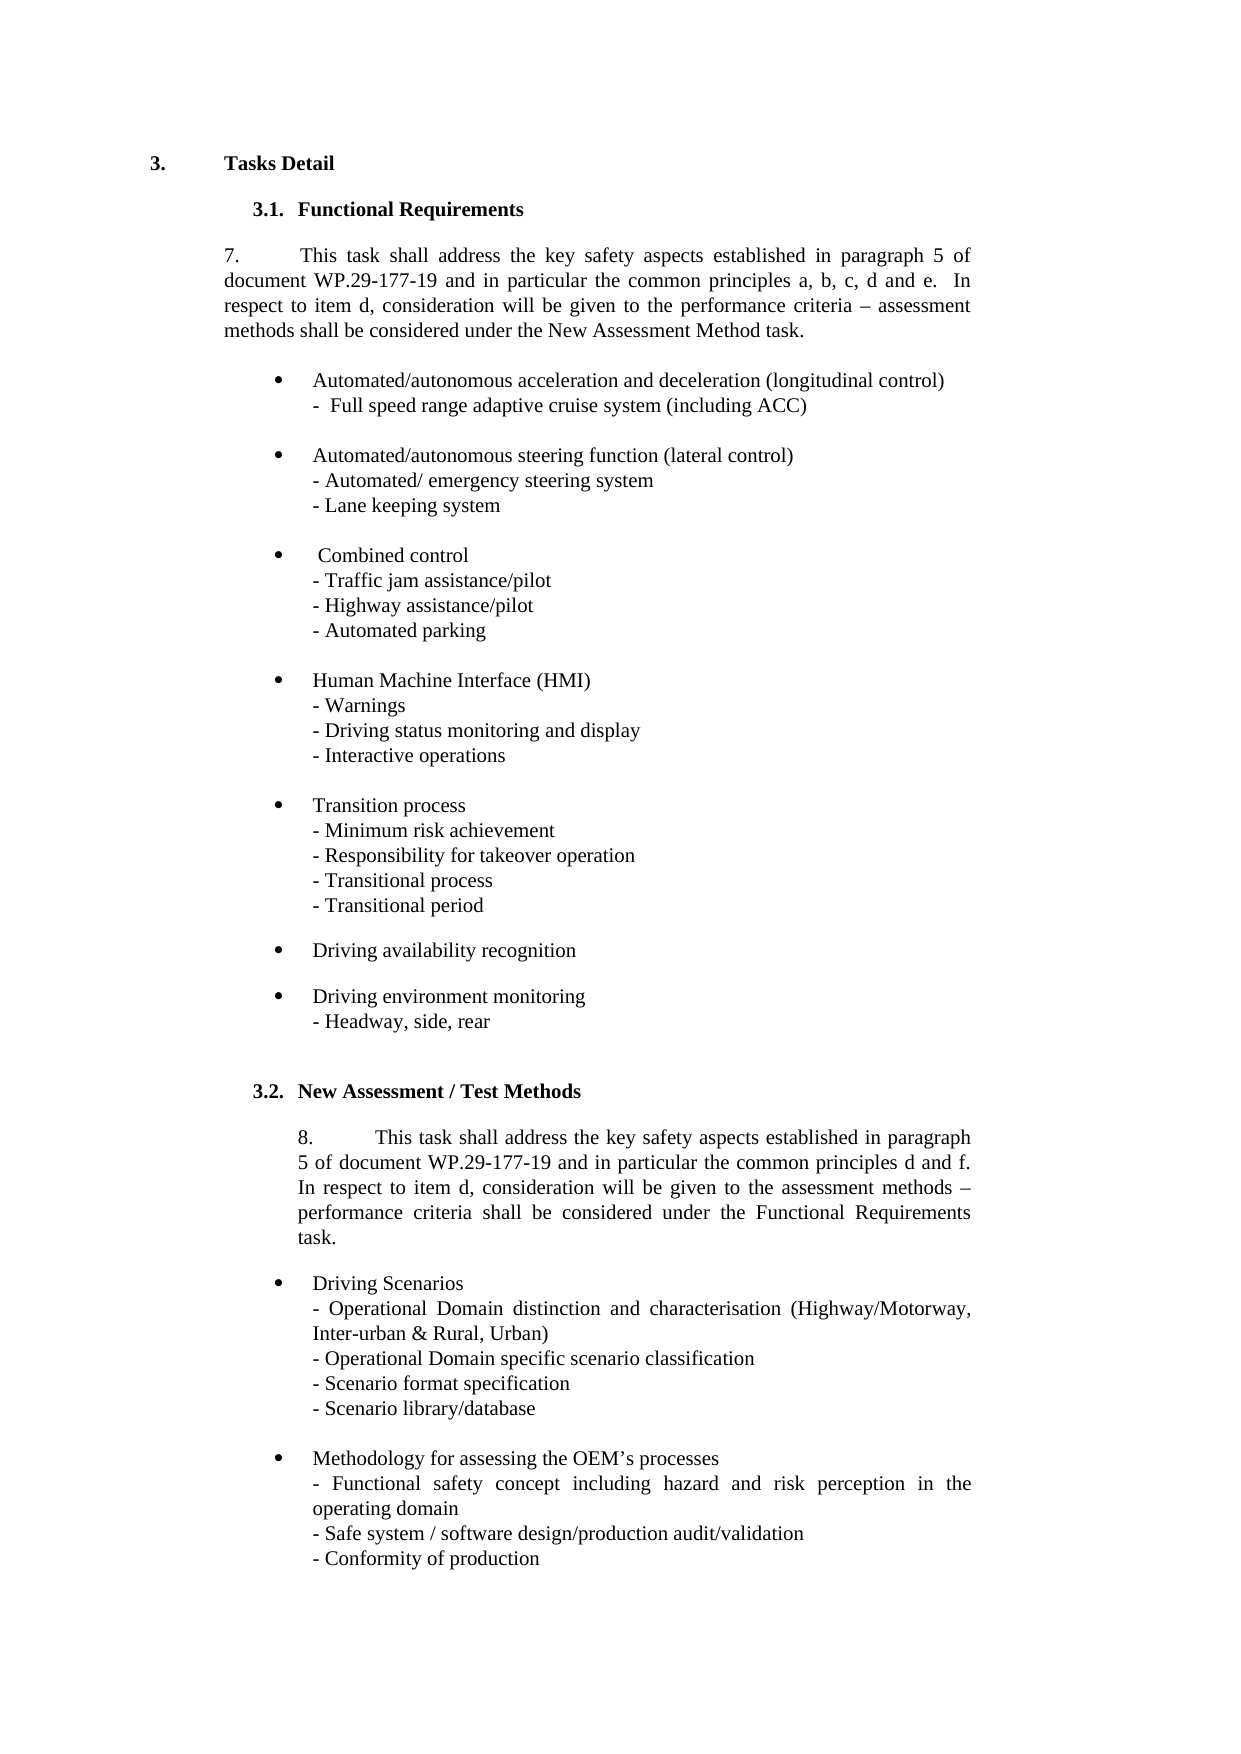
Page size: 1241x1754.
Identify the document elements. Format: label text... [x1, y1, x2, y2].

list - Full speed range adaptive cruise system (including ACC) [312, 392, 972, 417]
list Driving Scenarios [275, 1270, 972, 1295]
list - Conformity of production [312, 1545, 972, 1570]
text 8. This task shall address the key safety aspects established in paragraph 5 of document WP.29-177-19 and in particular the common principles d and f. In respect to item d, consideration will be given to the assessment methods – performance criteria shall be considered under the Functional Requirements task. [298, 1124, 972, 1249]
list - Highway assistance/pilot [312, 592, 972, 617]
list - Transitional process [312, 867, 972, 892]
list Functional Requirements [253, 196, 972, 221]
list - Operational Domain distinction and characterisation (Highway/Motorway, Inter-urban & Rural, Urban) [312, 1295, 972, 1345]
list Combined control [275, 542, 972, 567]
list Automated/autonomous acceleration and deceleration (longitudinal control) [275, 367, 972, 392]
list - Responsibility for takeover operation [312, 842, 972, 867]
list - Operational Domain specific scenario classification [312, 1345, 972, 1370]
list New Assessment / Test Methods [253, 1078, 972, 1103]
list - Driving status monitoring and display [312, 717, 972, 742]
list - Safe system / software design/production audit/validation [312, 1520, 972, 1545]
list Transition process [275, 792, 972, 817]
list Driving availability recognition [275, 937, 972, 962]
list - Lane keeping system [312, 492, 972, 517]
list Methodology for assessing the OEM’s processes [275, 1445, 972, 1470]
list Driving environment monitoring [275, 983, 972, 1008]
list Tasks Detail [150, 150, 972, 175]
list - Transitional period [312, 892, 972, 917]
list - Functional safety concept including hazard and risk perception in the operating domain [312, 1470, 972, 1520]
list Automated/autonomous steering function (lateral control) [275, 442, 972, 467]
list - Scenario library/database [312, 1395, 972, 1420]
list - Headway, side, rear [312, 1008, 972, 1033]
list - Scenario format specification [312, 1370, 972, 1395]
list - Automated/ emergency steering system [312, 467, 972, 492]
list Human Machine Interface (HMI) [275, 667, 972, 692]
list 7. This task shall address the key safety aspects established in paragraph 5 of document WP.29-177-19 and in particular the common principles a, b, c, d and e. In respect to item d, consideration will be given to the performance criteria – assessment methods shall be considered under the New Assessment Method task. [224, 242, 972, 342]
list - Traffic jam assistance/pilot [312, 567, 972, 592]
list - Warnings [312, 692, 972, 717]
list - Minimum risk achievement [312, 817, 972, 842]
list - Interactive operations [312, 742, 972, 767]
list - Automated parking [312, 617, 972, 642]
